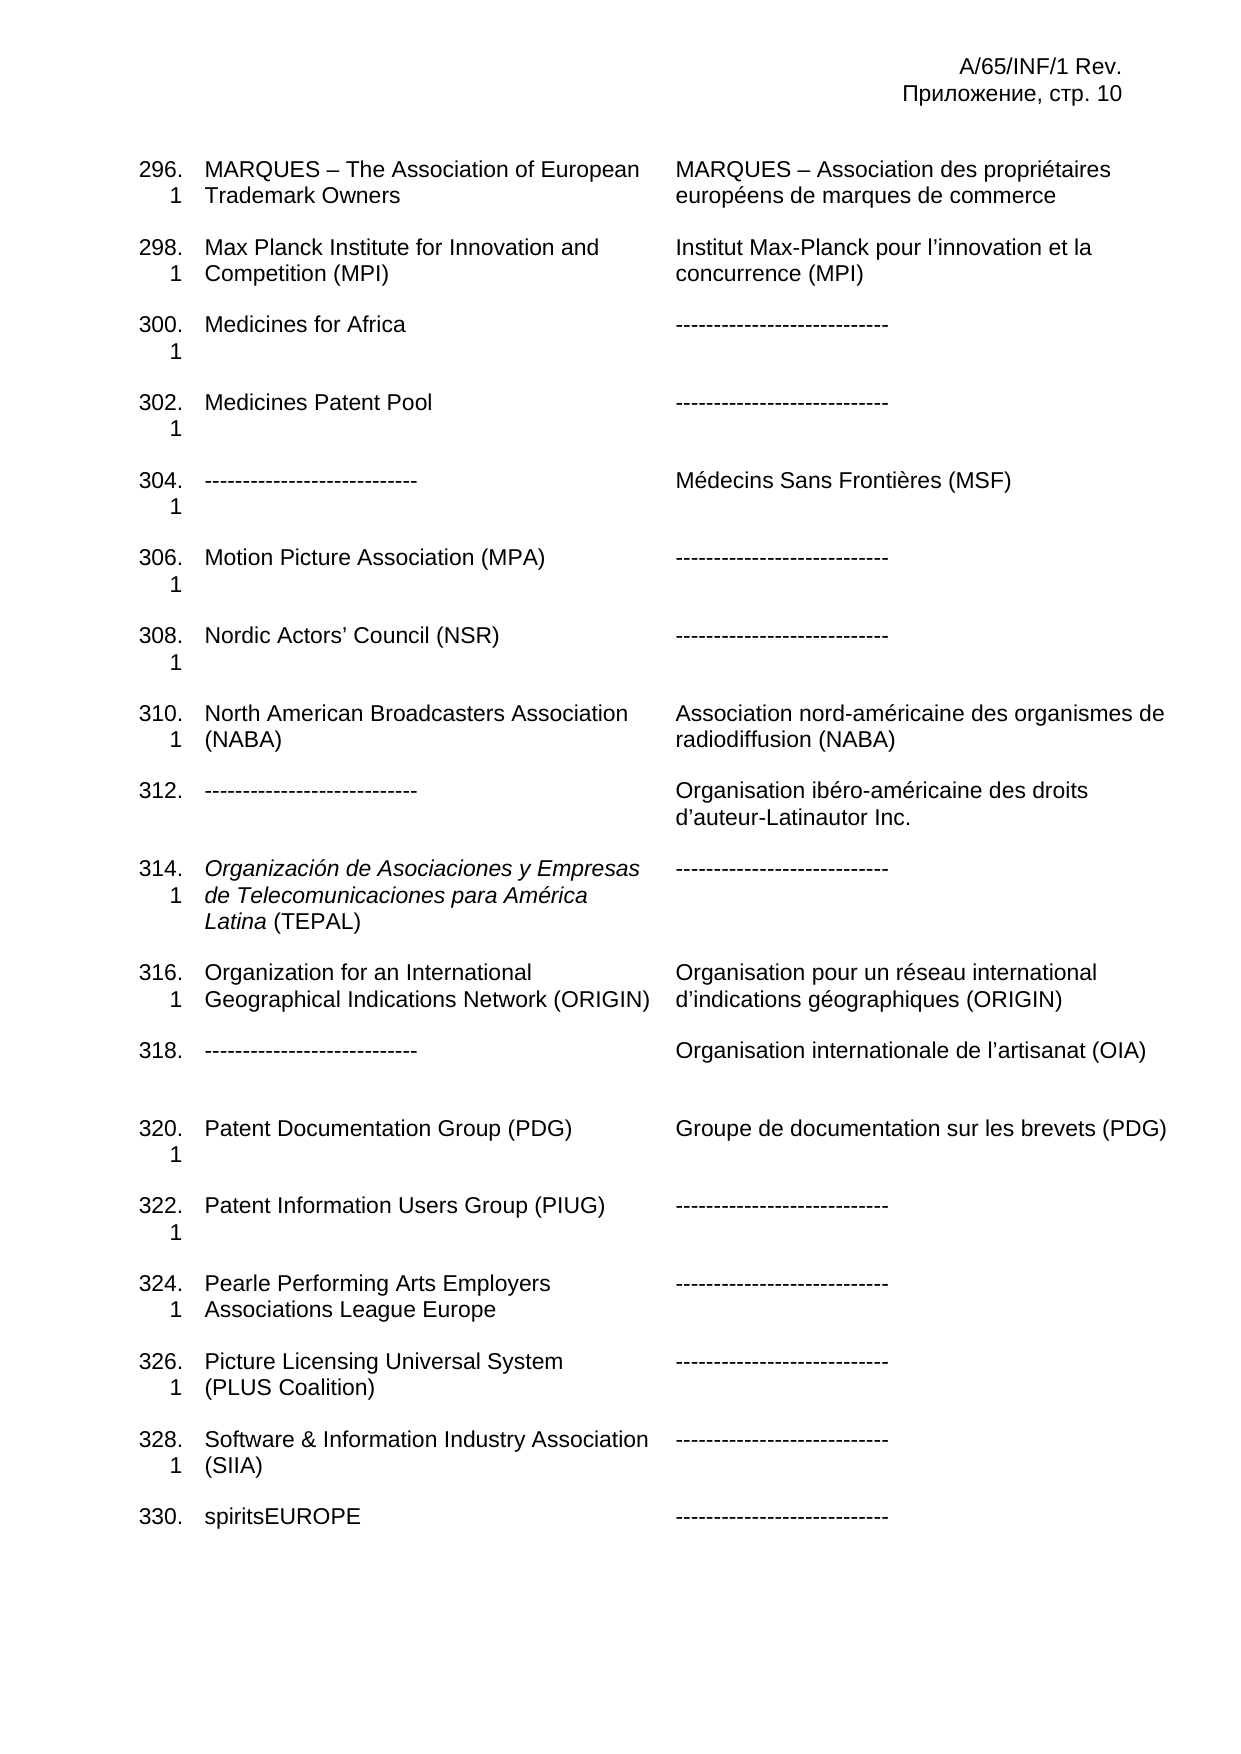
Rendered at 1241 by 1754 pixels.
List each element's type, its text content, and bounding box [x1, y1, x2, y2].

table_cell 1 [83, 156, 193, 233]
table_cell ---------------------------- [193, 467, 664, 544]
table_cell ---------------------------- [664, 1193, 1189, 1270]
table_cell Picture Licensing Universal System (PLUS Coalition) [193, 1348, 664, 1426]
table_cell Organisation internationale de l’artisanat (OIA) [664, 1037, 1189, 1115]
table_cell ---------------------------- [193, 778, 664, 855]
table_cell Max Planck Institute for Innovation and Competition (MPI) [193, 234, 664, 311]
table_cell 1 [83, 1115, 193, 1192]
table_cell ---------------------------- [664, 311, 1189, 389]
table_cell Organización de Asociaciones y Empresas de Telecomunicaciones para América Latina (TEPAL) [193, 855, 664, 959]
table_cell Patent Information Users Group (PIUG) [193, 1193, 664, 1270]
table_cell Groupe de documentation sur les brevets (PDG) [664, 1115, 1189, 1192]
table_cell 1 [83, 1270, 193, 1348]
table_cell [83, 1503, 193, 1581]
table_cell 1 [83, 855, 193, 959]
table_cell ---------------------------- [664, 544, 1189, 622]
table_cell Organization for an International Geographical Indications Network (ORIGIN) [193, 959, 664, 1037]
table_cell Nordic Actors’ Council (NSR) [193, 622, 664, 700]
table_cell ---------------------------- [664, 1348, 1189, 1426]
table_cell ---------------------------- [664, 855, 1189, 959]
table_cell 1 [83, 1426, 193, 1503]
table_cell Patent Documentation Group (PDG) [193, 1115, 664, 1192]
table_cell 1 [83, 544, 193, 622]
table_cell Organisation ibéro-américaine des droits d’auteur-Latinautor Inc. [664, 778, 1189, 855]
table_cell ---------------------------- [664, 1426, 1189, 1503]
table_cell 1 [83, 622, 193, 700]
table_cell Organisation pour un réseau international d’indications géographiques (ORIGIN) [664, 959, 1189, 1037]
table_cell ---------------------------- [664, 389, 1189, 467]
table_cell 1 [83, 389, 193, 467]
table_cell North American Broadcasters Association (NABA) [193, 700, 664, 777]
table_cell 1 [83, 234, 193, 311]
table_cell Institut Max-Planck pour l’innovation et la concurrence (MPI) [664, 234, 1189, 311]
table_cell 1 [83, 311, 193, 389]
table_cell Medicines Patent Pool [193, 389, 664, 467]
table_cell Motion Picture Association (MPA) [193, 544, 664, 622]
table_cell ---------------------------- [193, 1037, 664, 1115]
table_cell [83, 778, 193, 855]
table_cell ---------------------------- [664, 622, 1189, 700]
table_cell Medicines for Africa [193, 311, 664, 389]
table_cell ---------------------------- [664, 1270, 1189, 1348]
table_cell Software & Information Industry Association (SIIA) [193, 1426, 664, 1503]
table_cell 1 [83, 467, 193, 544]
table_cell MARQUES – Association des propriétaires européens de marques de commerce [664, 156, 1189, 233]
table_cell Pearle Performing Arts Employers Associations League Europe [193, 1270, 664, 1348]
table_cell MARQUES – The Association of European Trademark Owners [193, 156, 664, 233]
table_cell Médecins Sans Frontières (MSF) [664, 467, 1189, 544]
table_cell Association nord-américaine des organismes de radiodiffusion (NABA) [664, 700, 1189, 777]
table_cell 1 [83, 700, 193, 777]
table_cell 1 [83, 1348, 193, 1426]
table_cell 1 [83, 1193, 193, 1270]
table_cell spiritsEUROPE [193, 1503, 664, 1581]
table_cell 1 [83, 959, 193, 1037]
table_cell [83, 1037, 193, 1115]
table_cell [664, 1503, 1189, 1581]
